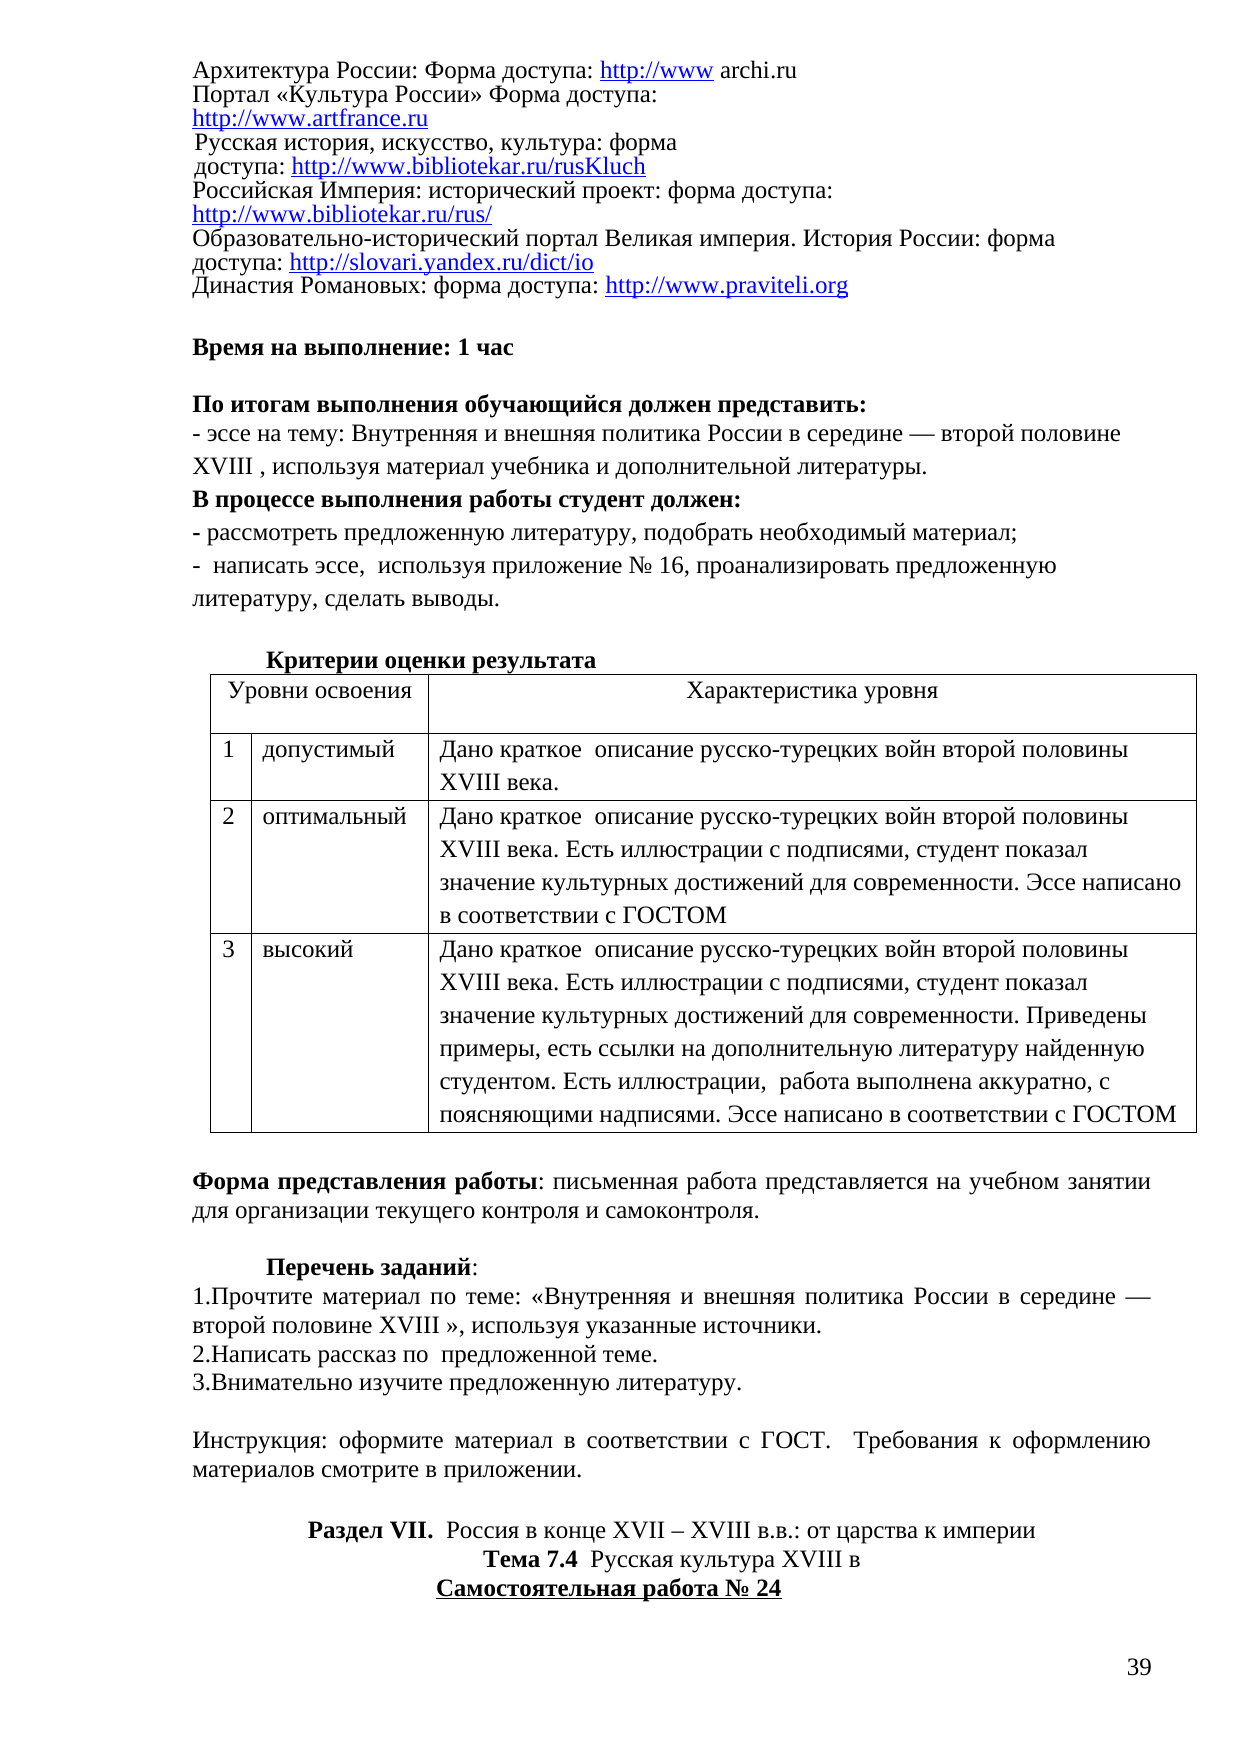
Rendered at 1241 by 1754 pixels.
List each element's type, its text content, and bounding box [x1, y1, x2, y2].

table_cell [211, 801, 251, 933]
text Образовательно-исторический портал Великая империя. История России: форма доступа: http://slovari.yandex.ru/dict/io [192, 227, 1095, 275]
text Российская Империя: исторический проект: форма доступа: http://www.bibliotekar.ru/rus/ [192, 179, 837, 227]
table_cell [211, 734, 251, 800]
text - написать эссе, используя приложение № 16, проанализировать предложенную литературу, сделать выводы. [192, 550, 1152, 612]
text Перечень заданий: [192, 1252, 1152, 1281]
text - эссе на тему: Внутренняя и внешняя политика России в середине — второй половине XVIII , используя материал учебника и дополнительной литературы. [192, 418, 1152, 480]
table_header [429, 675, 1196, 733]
text 1.Прочтите материал по теме: «Внутренняя и внешняя политика России в середине — второй половине XVIII », используя указанные источники. [192, 1281, 1152, 1339]
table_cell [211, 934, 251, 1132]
text По итогам выполнения обучающийся должен представить: [192, 389, 1152, 418]
text 3.Внимательно изучите предложенную литературу. [192, 1367, 1152, 1396]
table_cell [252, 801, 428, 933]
text Время на выполнение: 1 час [192, 332, 1152, 361]
text Русская история, искусство, культура: форма доступа: http://www.bibliotekar.ru/rusKluch [194, 131, 772, 179]
text Династия Романовых: форма доступа: http://www.praviteli.org [192, 275, 1095, 299]
text Архитектура России: Форма доступа: http://www archi.ru [192, 59, 952, 83]
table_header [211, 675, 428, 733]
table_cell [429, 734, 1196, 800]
text Портал «Культура России» Форма доступа: http://www.artfrance.ru [192, 83, 810, 131]
text Форма представления работы: письменная работа представляется на учебном занятии для организации текущего контроля и самоконтроля. [192, 1166, 1152, 1224]
text - рассмотреть предложенную литературу, подобрать необходимый материал; [192, 517, 1152, 546]
text Критерии оценки результата [192, 645, 1152, 674]
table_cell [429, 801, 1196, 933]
text В процессе выполнения работы студент должен: [192, 484, 1152, 513]
text Инструкция: оформите материал в соответствии с ГОСТ. Требования к оформлению материалов смотрите в приложении. [192, 1425, 1152, 1482]
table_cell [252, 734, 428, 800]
text Тема 7.4 Русская культура XVIII в [192, 1544, 1152, 1573]
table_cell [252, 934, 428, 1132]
text Раздел VII. Россия в конце ХVII – ХVIII в.в.: от царства к империи [192, 1515, 1152, 1544]
text 2.Написать рассказ по предложенной теме. [192, 1339, 1152, 1367]
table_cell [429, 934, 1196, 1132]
text Самостоятельная работа № 24 [192, 1573, 1152, 1602]
